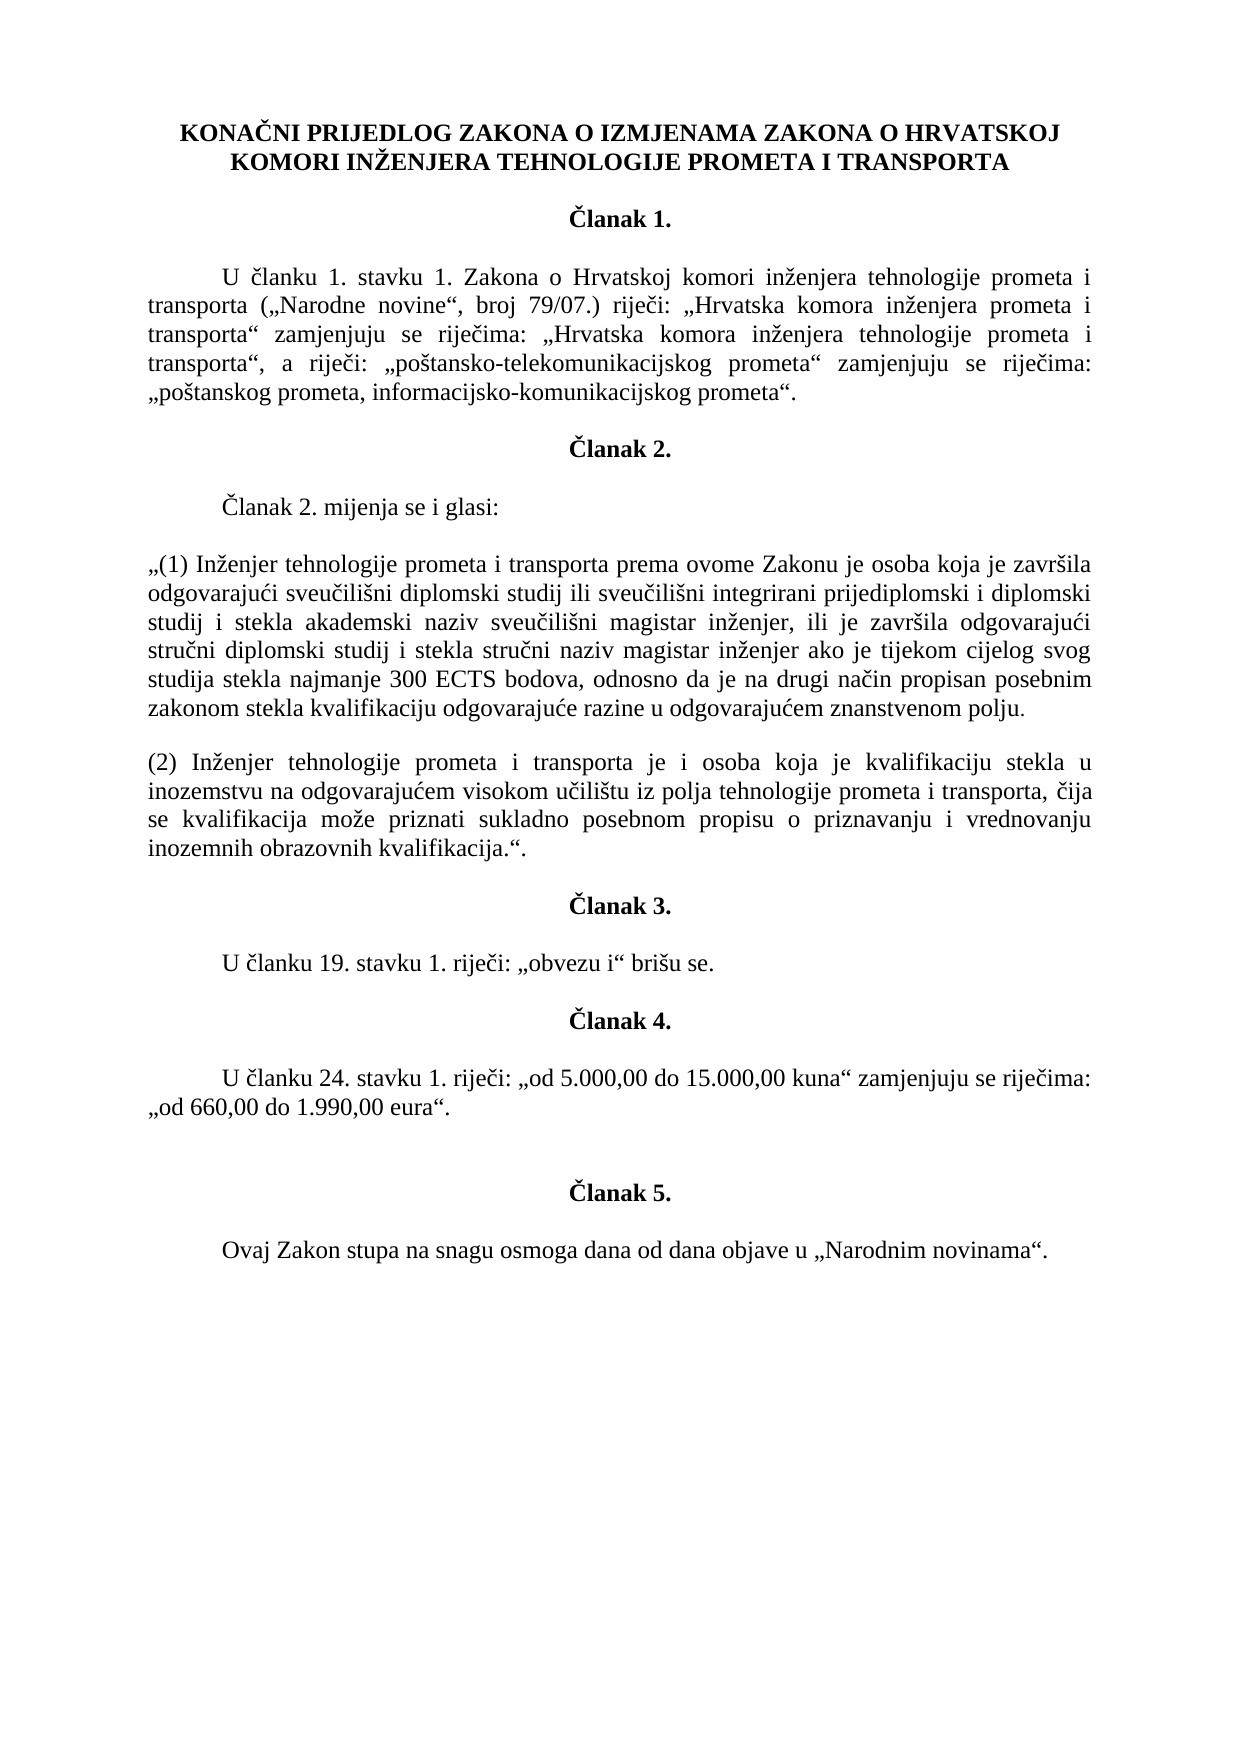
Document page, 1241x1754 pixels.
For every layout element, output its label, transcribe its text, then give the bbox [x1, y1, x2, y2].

text U članku 1. stavku 1. Zakona o Hrvatskoj komori inženjera tehnologije prometa i transporta („Narodne novine“, broj 79/07.) riječi: „Hrvatska komora inženjera prometa i transporta“ zamjenjuju se riječima: „Hrvatska komora inženjera tehnologije prometa i transporta“, a riječi: „poštansko-telekomunikacijskog prometa“ zamjenjuju se riječima: „poštanskog prometa, informacijsko-komunikacijskog prometa“. [148, 262, 1092, 406]
text Članak 3. [148, 891, 1092, 919]
text Članak 2. [148, 434, 1092, 463]
text „(1) Inženjer tehnologije prometa i transporta prema ovome Zakonu je osoba koja je završila odgovarajući sveučilišni diplomski studij ili sveučilišni integrirani prijediplomski i diplomski studij i stekla akademski naziv sveučilišni magistar inženjer, ili je završila odgovarajući stručni diplomski studij i stekla stručni naziv magistar inženjer ako je tijekom cijelog svog studija stekla najmanje 300 ECTS bodova, odnosno da je na drugi način propisan posebnim zakonom stekla kvalifikaciju odgovarajuće razine u odgovarajućem znanstvenom polju. [148, 549, 1092, 722]
text Članak 1. [148, 204, 1092, 233]
text Članak 4. [148, 1006, 1092, 1034]
text KONAČNI PRIJEDLOG ZAKONA O IZMJENAMA ZAKONA O HRVATSKOJ KOMORI INŽENJERA TEHNOLOGIJE PROMETA I TRANSPORTA [148, 118, 1092, 176]
text Ovaj Zakon stupa na snagu osmoga dana od dana objave u „Narodnim novinama“. [148, 1235, 1092, 1264]
text Članak 2. mijenja se i glasi: [148, 492, 1092, 521]
text U članku 24. stavku 1. riječi: „od 5.000,00 do 15.000,00 kuna“ zamjenjuju se riječima: „od 660,00 do 1.990,00 eura“. [148, 1063, 1092, 1121]
text (2) Inženjer tehnologije prometa i transporta je i osoba koja je kvalifikaciju stekla u inozemstvu na odgovarajućem visokom učilištu iz polja tehnologije prometa i transporta, čija se kvalifikacija može priznati sukladno posebnom propisu o priznavanju i vrednovanju inozemnih obrazovnih kvalifikacija.“. [148, 747, 1092, 862]
text Članak 5. [148, 1178, 1092, 1206]
text U članku 19. stavku 1. riječi: „obvezu i“ brišu se. [148, 948, 1092, 977]
